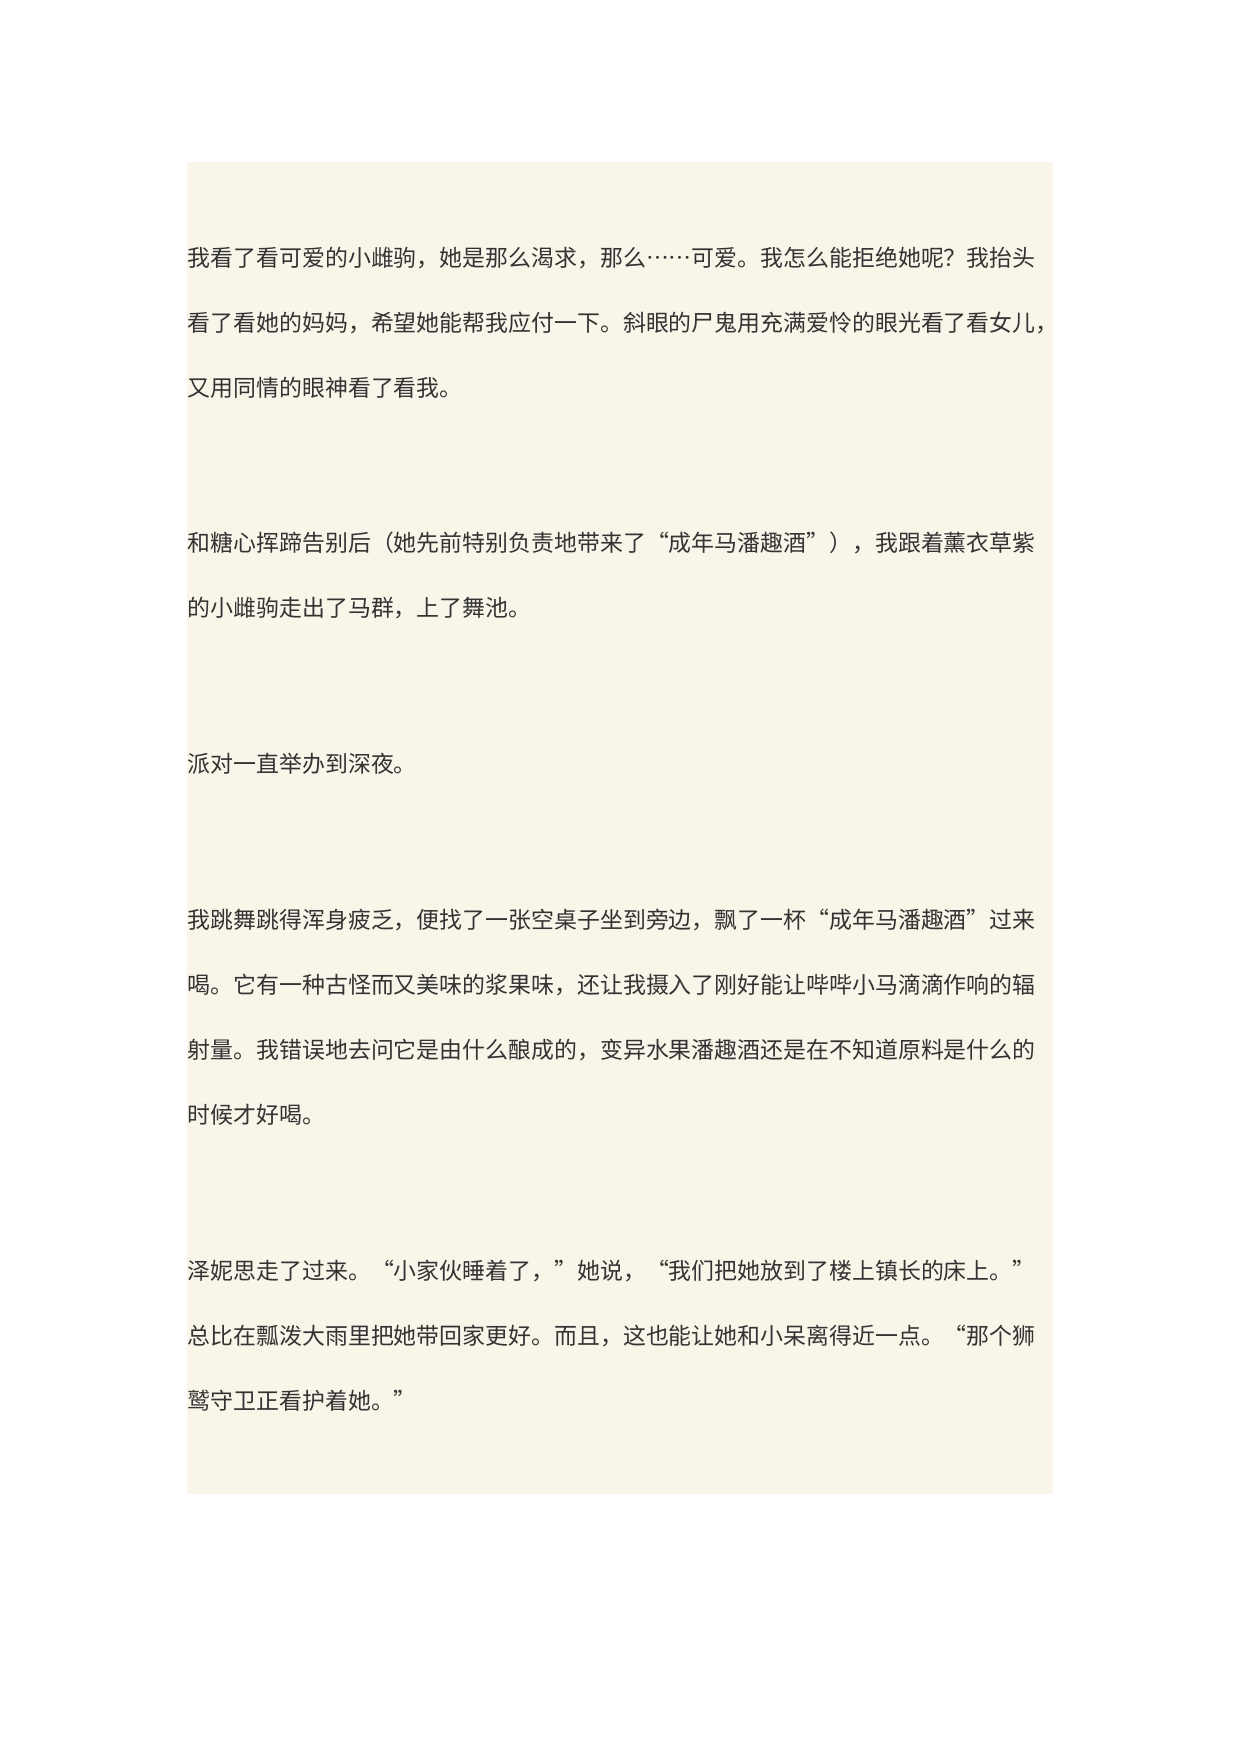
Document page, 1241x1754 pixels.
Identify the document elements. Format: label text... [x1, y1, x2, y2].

text 和糖心挥蹄告别后（她先前特别负责地带来了“成年马潘趣酒”），我跟着薰衣草紫的小雌驹走出了马群，上了舞池。 [187, 509, 1053, 639]
text 我看了看可爱的小雌驹，她是那么渴求，那么……可爱。我怎么能拒绝她呢？我抬头看了看她的妈妈，希望她能帮我应付一下。斜眼的尸鬼用充满爱怜的眼光看了看女儿，又用同情的眼神看了看我。 [187, 224, 1053, 419]
text 派对一直举办到深夜。 [187, 730, 1053, 795]
text 泽妮思走了过来。“小家伙睡着了，”她说，“我们把她放到了楼上镇长的床上。”总比在瓢泼大雨里把她带回家更好。而且，这也能让她和小呆离得近一点。“那个狮鹫守卫正看护着她。” [187, 1237, 1053, 1432]
text 我跳舞跳得浑身疲乏，便找了一张空桌子坐到旁边，飘了一杯“成年马潘趣酒”过来喝。它有一种古怪而又美味的浆果味，还让我摄入了刚好能让哔哔小马滴滴作响的辐射量。我错误地去问它是由什么酿成的，变异水果潘趣酒还是在不知道原料是什么的时候才好喝。 [187, 886, 1053, 1146]
